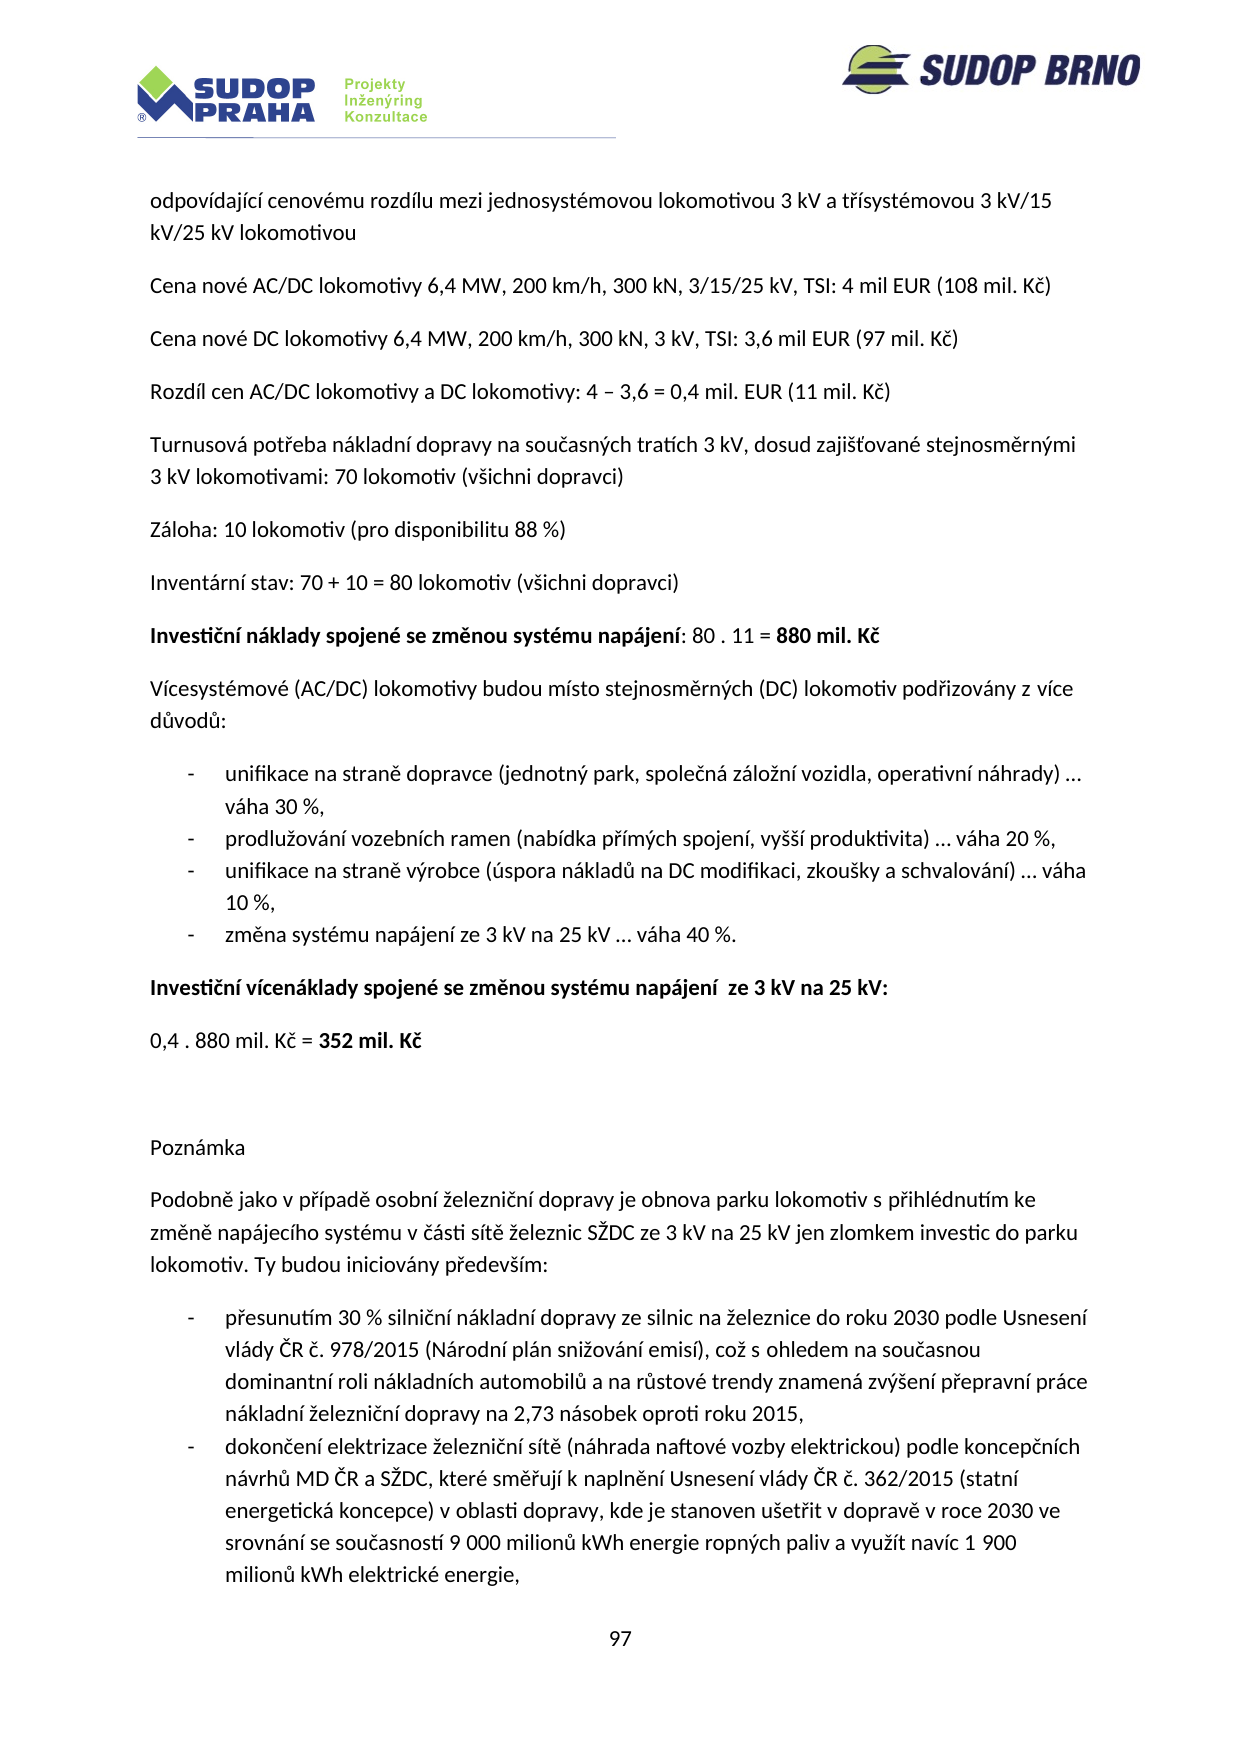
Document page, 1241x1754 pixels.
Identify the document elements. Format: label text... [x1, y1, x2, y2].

list prodlužování vozebních ramen (nabídka přímých spojení, vyšší produktivita) … váha 20 %, [187, 824, 1090, 852]
text Investiční náklady spojené se změnou systému napájení: 80 . 11 = 880 mil. Kč [150, 621, 1090, 649]
text Inventární stav: 70 + 10 = 80 lokomotiv (všichni dopravci) [150, 568, 1090, 596]
text Turnusová potřeba nákladní dopravy na současných tratích 3 kV, dosud zajišťované stejnosměrnými 3 kV lokomotivami: 70 lokomotiv (všichni dopravci) [150, 430, 1090, 490]
text 0,4 . 880 mil. Kč = 352 mil. Kč [150, 1027, 1090, 1054]
text Cena nové DC lokomotivy 6,4 MW, 200 km/h, 300 kN, 3 kV, TSI: 3,6 mil EUR (97 mil. Kč) [150, 324, 1090, 352]
text Záloha: 10 lokomotiv (pro disponibilitu 88 %) [150, 515, 1090, 543]
text Podobně jako v případě osobní železniční dopravy je obnova parku lokomotiv s přihlédnutím ke změně napájecího systému v části sítě železnic SŽDC ze 3 kV na 25 kV jen zlomkem investic do parku lokomotiv. Ty budou iniciovány především: [150, 1186, 1090, 1278]
text Cena nové AC/DC lokomotivy 6,4 MW, 200 km/h, 300 kN, 3/15/25 kV, TSI: 4 mil EUR (108 mil. Kč) [150, 271, 1090, 299]
text Vícesystémové (AC/DC) lokomotivy budou místo stejnosměrných (DC) lokomotiv podřizovány z více důvodů: [150, 674, 1090, 734]
list přesunutím 30 % silniční nákladní dopravy ze silnic na železnice do roku 2030 podle Usnesení vlády ČR č. 978/2015 (Národní plán snižování emisí), což s ohledem na současnou dominantní roli nákladních automobilů a na růstové trendy znamená zvýšení přepravní práce nákladní železniční dopravy na 2,73 násobek oproti roku 2015, [187, 1303, 1090, 1428]
list unifikace na straně výrobce (úspora nákladů na DC modifikaci, zkoušky a schvalování) … váha 10 %, [187, 856, 1090, 916]
text Poznámka [150, 1133, 1090, 1161]
list změna systému napájení ze 3 kV na 25 kV … váha 40 %. [187, 921, 1090, 948]
picture [841, 45, 1149, 96]
list dokončení elektrizace železniční sítě (náhrada naftové vozby elektrickou) podle koncepčních návrhů MD ČR a SŽDC, které směřují k naplnění Usnesení vlády ČR č. 362/2015 (statní energetická koncepce) v oblasti dopravy, kde je stanoven ušetřit v dopravě v roce 2030 ve srovnání se současností 9 000 milionů kWh energie ropných paliv a využít navíc 1 900 milionů kWh elektrické energie, [187, 1432, 1090, 1588]
text Investiční vícenáklady spojené se změnou systému napájení ze 3 kV na 25 kV: [150, 973, 1090, 1002]
text Rozdíl cen AC/DC lokomotivy a DC lokomotivy: 4 – 3,6 = 0,4 mil. EUR (11 mil. Kč) [150, 377, 1090, 405]
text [150, 186, 1090, 246]
list unifikace na straně dopravce (jednotný park, společná záložní vozidla, operativní náhrady) … váha 30 %, [187, 759, 1090, 820]
picture [137, 65, 435, 126]
